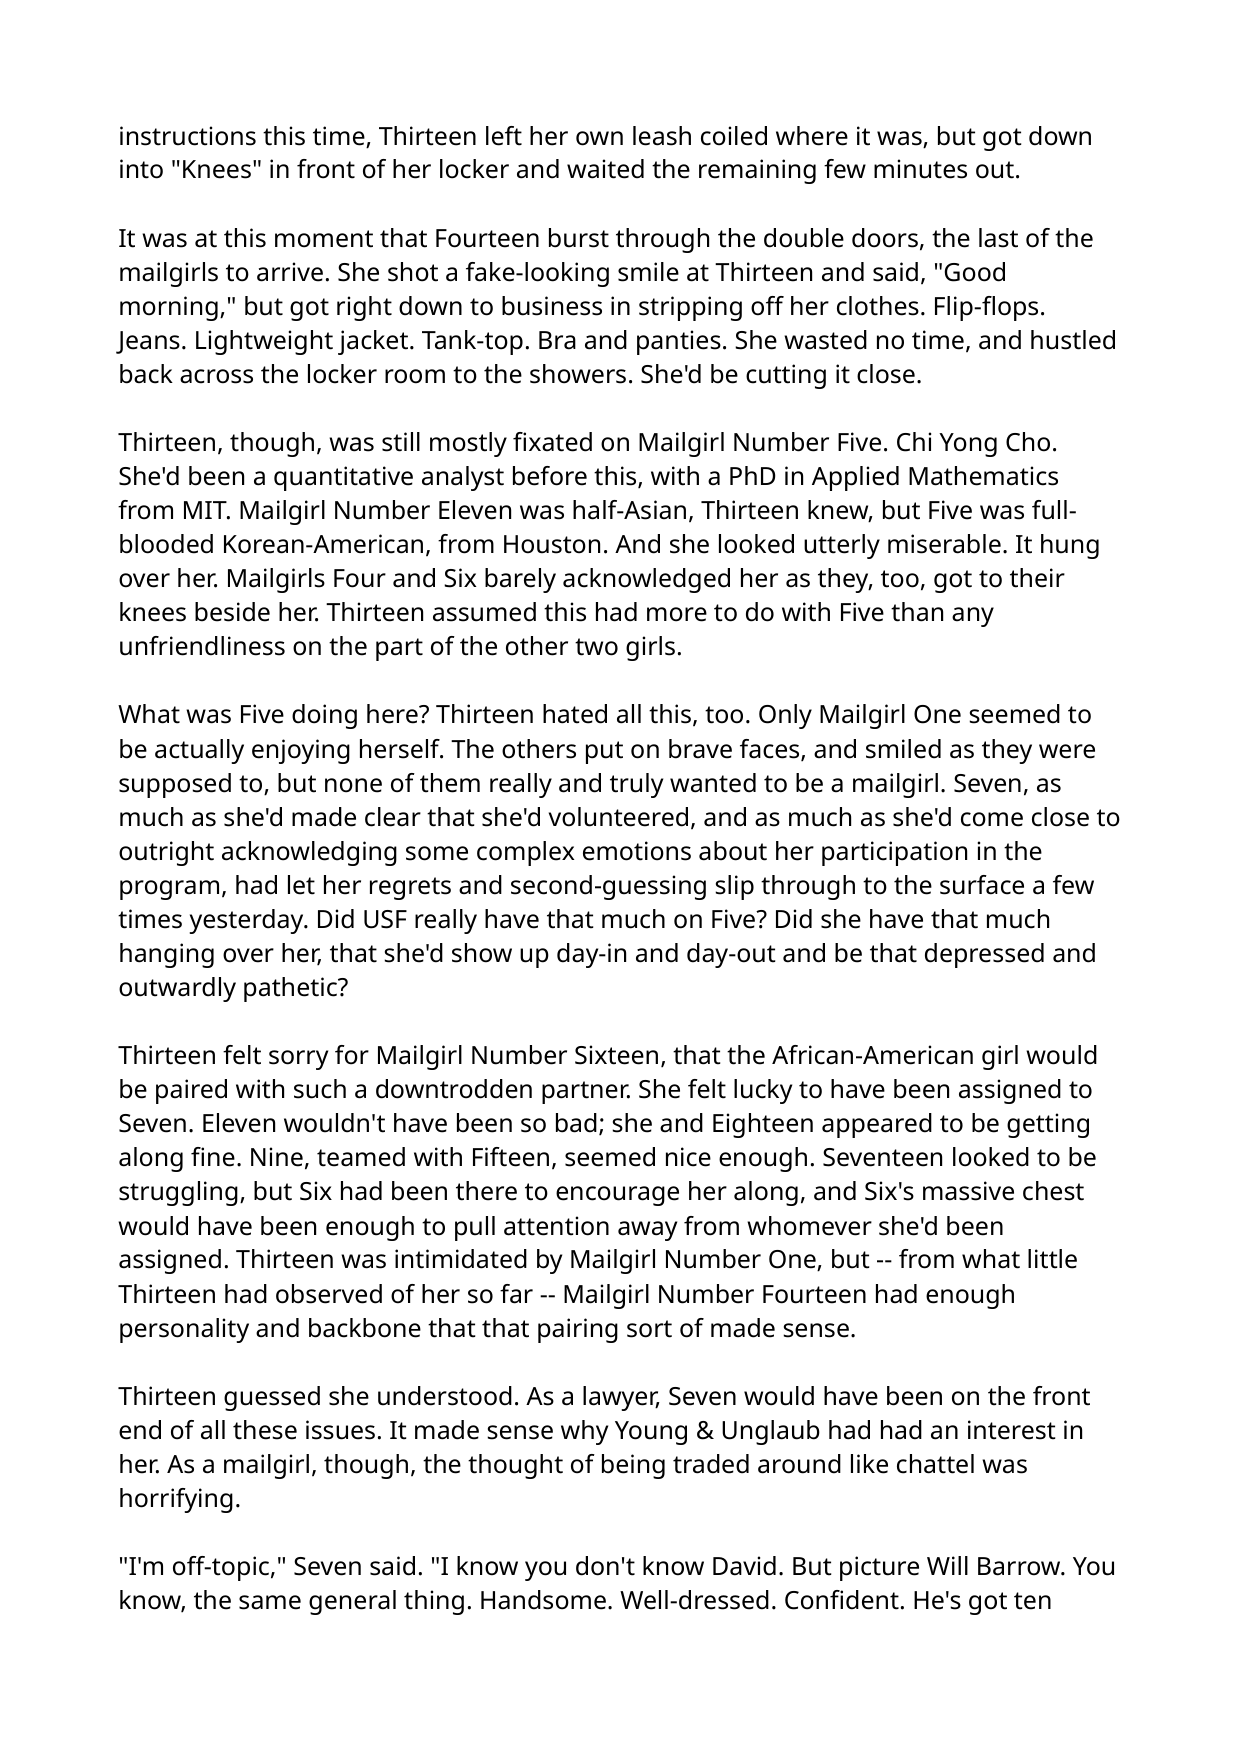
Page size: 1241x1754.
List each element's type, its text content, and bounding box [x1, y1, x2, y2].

text What was Five doing here? Thirteen hated all this, too. Only Mailgirl One seemed to be actually enjoying herself. The others put on brave faces, and smiled as they were supposed to, but none of them really and truly wanted to be a mailgirl. Seven, as much as she'd made clear that she'd volunteered, and as much as she'd come close to outright acknowledging some complex emotions about her participation in the program, had let her regrets and second-guessing slip through to the surface a few times yesterday. Did USF really have that much on Five? Did she have that much hanging over her, that she'd show up day-in and day-out and be that depressed and outwardly pathetic? [118, 697, 1122, 1004]
text It was at this moment that Fourteen burst through the double doors, the last of the mailgirls to arrive. She shot a fake-looking smile at Thirteen and said, "Good morning," but got right down to business in stripping off her clothes. Flip-flops. Jeans. Lightweight jacket. Tank-top. Bra and panties. She wasted no time, and hustled back across the locker room to the showers. She'd be cutting it close. [118, 220, 1122, 391]
text Thirteen felt sorry for Mailgirl Number Sixteen, that the African-American girl would be paired with such a downtrodden partner. She felt lucky to have been assigned to Seven. Eleven wouldn't have been so bad; she and Eighteen appeared to be getting along fine. Nine, teamed with Fifteen, seemed nice enough. Seventeen looked to be struggling, but Six had been there to encourage her along, and Six's massive chest would have been enough to pull attention away from whomever she'd been assigned. Thirteen was intimidated by Mailgirl Number One, but -- from what little Thirteen had observed of her so far -- Mailgirl Number Fourteen had enough personality and backbone that that pairing sort of made sense. [118, 1038, 1122, 1344]
text Thirteen, though, was still mostly fixated on Mailgirl Number Five. Chi Yong Cho. She'd been a quantitative analyst before this, with a PhD in Applied Mathematics from MIT. Mailgirl Number Eleven was half-Asian, Thirteen knew, but Five was full-blooded Korean-American, from Houston. And she looked utterly miserable. It hung over her. Mailgirls Four and Six barely acknowledged her as they, too, got to their knees beside her. Thirteen assumed this had more to do with Five than any unfriendliness on the part of the other two girls. [118, 425, 1122, 663]
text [118, 1549, 1122, 1617]
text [118, 118, 1122, 186]
text Thirteen guessed she understood. As a lawyer, Seven would have been on the front end of all these issues. It made sense why Young & Unglaub had had an interest in her. As a mailgirl, though, the thought of being traded around like chattel was horrifying. [118, 1378, 1122, 1515]
